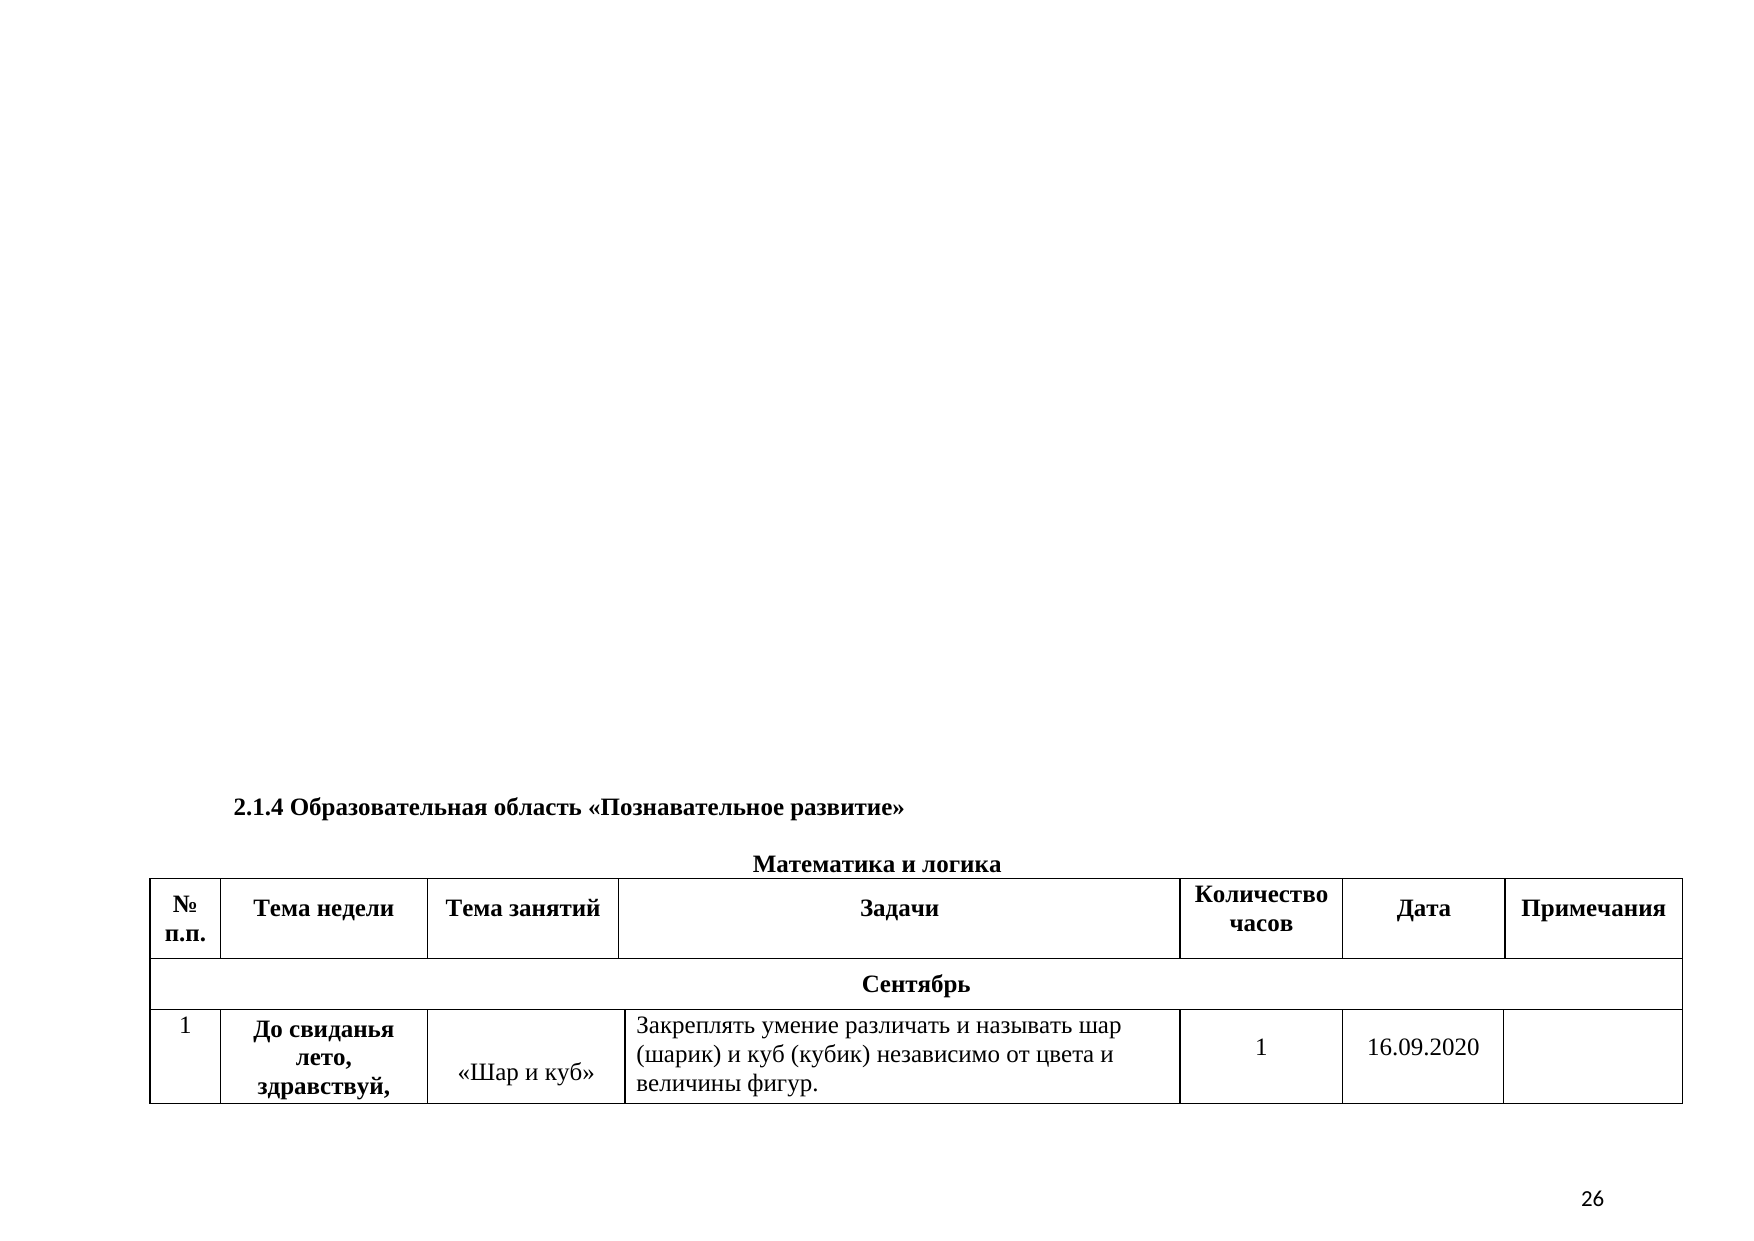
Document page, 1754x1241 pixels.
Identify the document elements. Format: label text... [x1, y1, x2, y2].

table_cell [1504, 1010, 1682, 1103]
table_cell Сентябрь [151, 959, 1682, 1009]
table_cell 1 [1181, 1010, 1342, 1103]
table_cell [221, 1010, 427, 1103]
table_header Примечания [1506, 879, 1682, 957]
table_cell «Шар и куб» [428, 1010, 624, 1103]
table_header № п.п. [151, 879, 220, 957]
table_header Тема недели [221, 879, 427, 957]
table_header Тема занятий [428, 879, 618, 957]
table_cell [626, 1010, 1179, 1103]
table_header Дата [1343, 879, 1504, 957]
table_cell 16.09.2020 [1343, 1010, 1503, 1103]
table_header Количество часов [1181, 879, 1342, 957]
text 2.1.4 Образовательная область «Познавательное развитие» [150, 792, 1604, 821]
table_cell 1 [151, 1010, 220, 1103]
text Математика и логика [150, 849, 1604, 878]
table_header Задачи [619, 879, 1179, 957]
